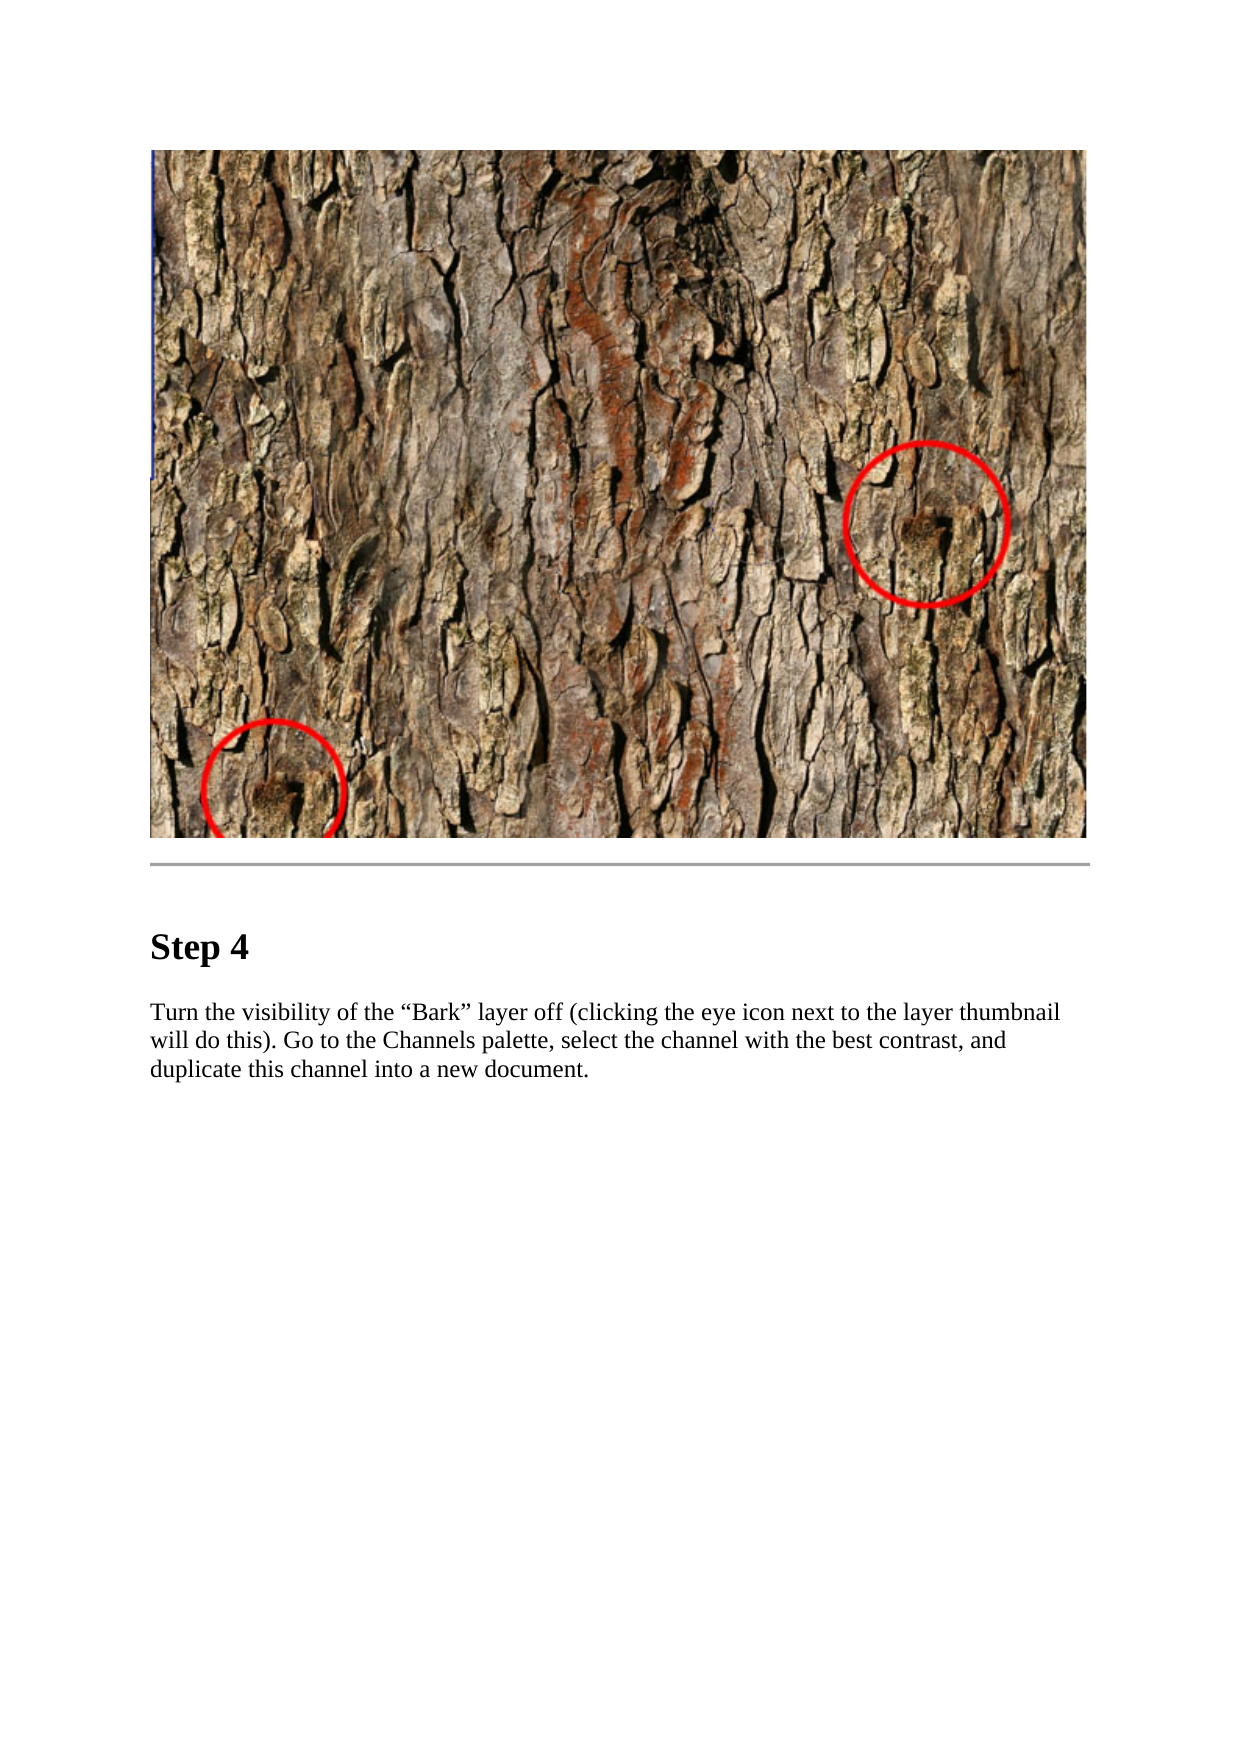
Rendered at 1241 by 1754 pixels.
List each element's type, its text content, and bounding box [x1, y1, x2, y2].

subtitle Step 4 [150, 924, 1090, 967]
picture [150, 150, 1087, 838]
text Turn the visibility of the “Bark” layer off (clicking the eye icon next to the layer thumbnail will do this). Go to the Channels palette, select the channel with the best contrast, and duplicate this channel into a new document. [150, 997, 1090, 1083]
